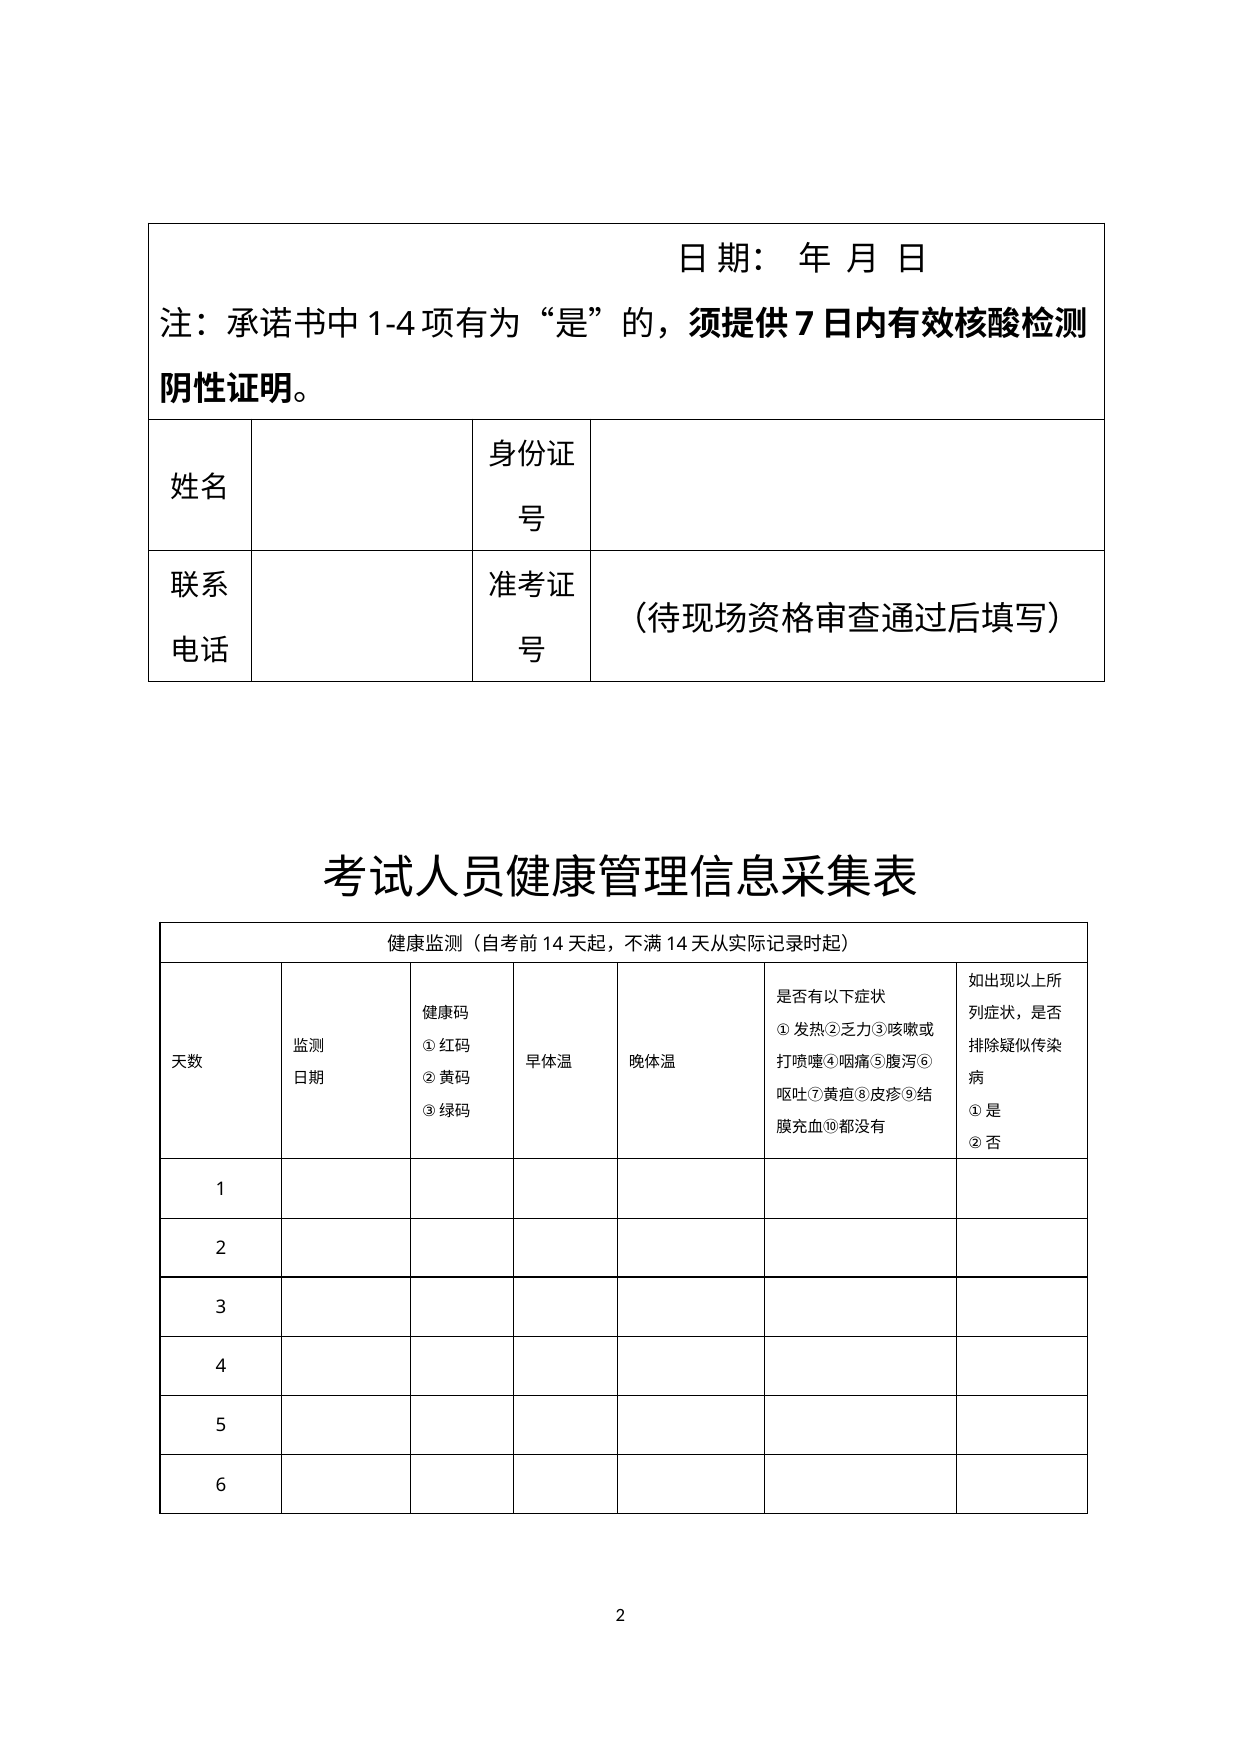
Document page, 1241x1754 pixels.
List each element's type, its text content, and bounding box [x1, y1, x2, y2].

table_cell [514, 1278, 617, 1336]
table_cell [765, 1278, 956, 1336]
table_cell 3 [161, 1278, 281, 1336]
table_cell [957, 1278, 1087, 1336]
table_cell 联系电话 [149, 551, 251, 681]
table_cell 姓名 [149, 420, 251, 549]
table_cell 是否有以下症状 ①发热②乏力③咳嗽或打喷嚏④咽痛⑤腹泻⑥呕吐⑦黄疸⑧皮疹⑨结膜充血⑩都没有 [765, 963, 956, 1158]
table_cell [252, 420, 472, 549]
table_cell [411, 1159, 513, 1217]
table_cell [591, 420, 1104, 549]
table_cell 健康码 ①红码 ②黄码 ③绿码 [411, 963, 513, 1158]
table_cell 早体温 [514, 963, 617, 1158]
table_cell [514, 1455, 617, 1513]
table_cell 2 [161, 1219, 281, 1276]
table_cell 1 [161, 1159, 281, 1217]
table_cell [957, 1219, 1087, 1276]
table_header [149, 224, 1104, 418]
table_cell [765, 1337, 956, 1394]
table_cell [411, 1396, 513, 1454]
table_cell 监测 日期 [282, 963, 410, 1158]
table_cell [765, 1396, 956, 1454]
table_cell [618, 1337, 764, 1394]
table_cell [282, 1396, 410, 1454]
table_cell [957, 1396, 1087, 1454]
table_cell [411, 1337, 513, 1394]
table_cell [765, 1455, 956, 1513]
table_cell 5 [161, 1396, 281, 1454]
table_cell [282, 1159, 410, 1217]
table_cell 晚体温 [618, 963, 764, 1158]
table_cell 如出现以上所列症状，是否排除疑似传染病 ①是 ②否 [957, 963, 1087, 1158]
text 考试人员健康管理信息采集表 [159, 847, 1081, 905]
table_cell [618, 1159, 764, 1217]
table_cell [411, 1278, 513, 1336]
table_cell [282, 1455, 410, 1513]
table_cell 身份证号 [473, 420, 590, 549]
table_cell [282, 1219, 410, 1276]
table_cell 天数 [161, 963, 281, 1158]
table_cell [618, 1278, 764, 1336]
table_cell （待现场资格审查通过后填写） [591, 551, 1104, 681]
table_cell [765, 1159, 956, 1217]
table_cell [618, 1219, 764, 1276]
table_header 健康监测（自考前 14 天起，不满14天从实际记录时起） [161, 923, 1087, 962]
table_cell [514, 1337, 617, 1394]
table_cell [411, 1219, 513, 1276]
table_cell [514, 1219, 617, 1276]
table_cell [282, 1278, 410, 1336]
table_cell [765, 1219, 956, 1276]
table_cell 准考证号 [473, 551, 590, 681]
table_cell [252, 551, 472, 681]
table_cell [411, 1455, 513, 1513]
table_cell 6 [161, 1455, 281, 1513]
table_cell [282, 1337, 410, 1394]
table_cell [957, 1159, 1087, 1217]
table_cell [618, 1396, 764, 1454]
table_cell [514, 1396, 617, 1454]
table_cell [514, 1159, 617, 1217]
table_cell 4 [161, 1337, 281, 1394]
table_cell [618, 1455, 764, 1513]
table_cell [957, 1337, 1087, 1394]
table_cell [957, 1455, 1087, 1513]
